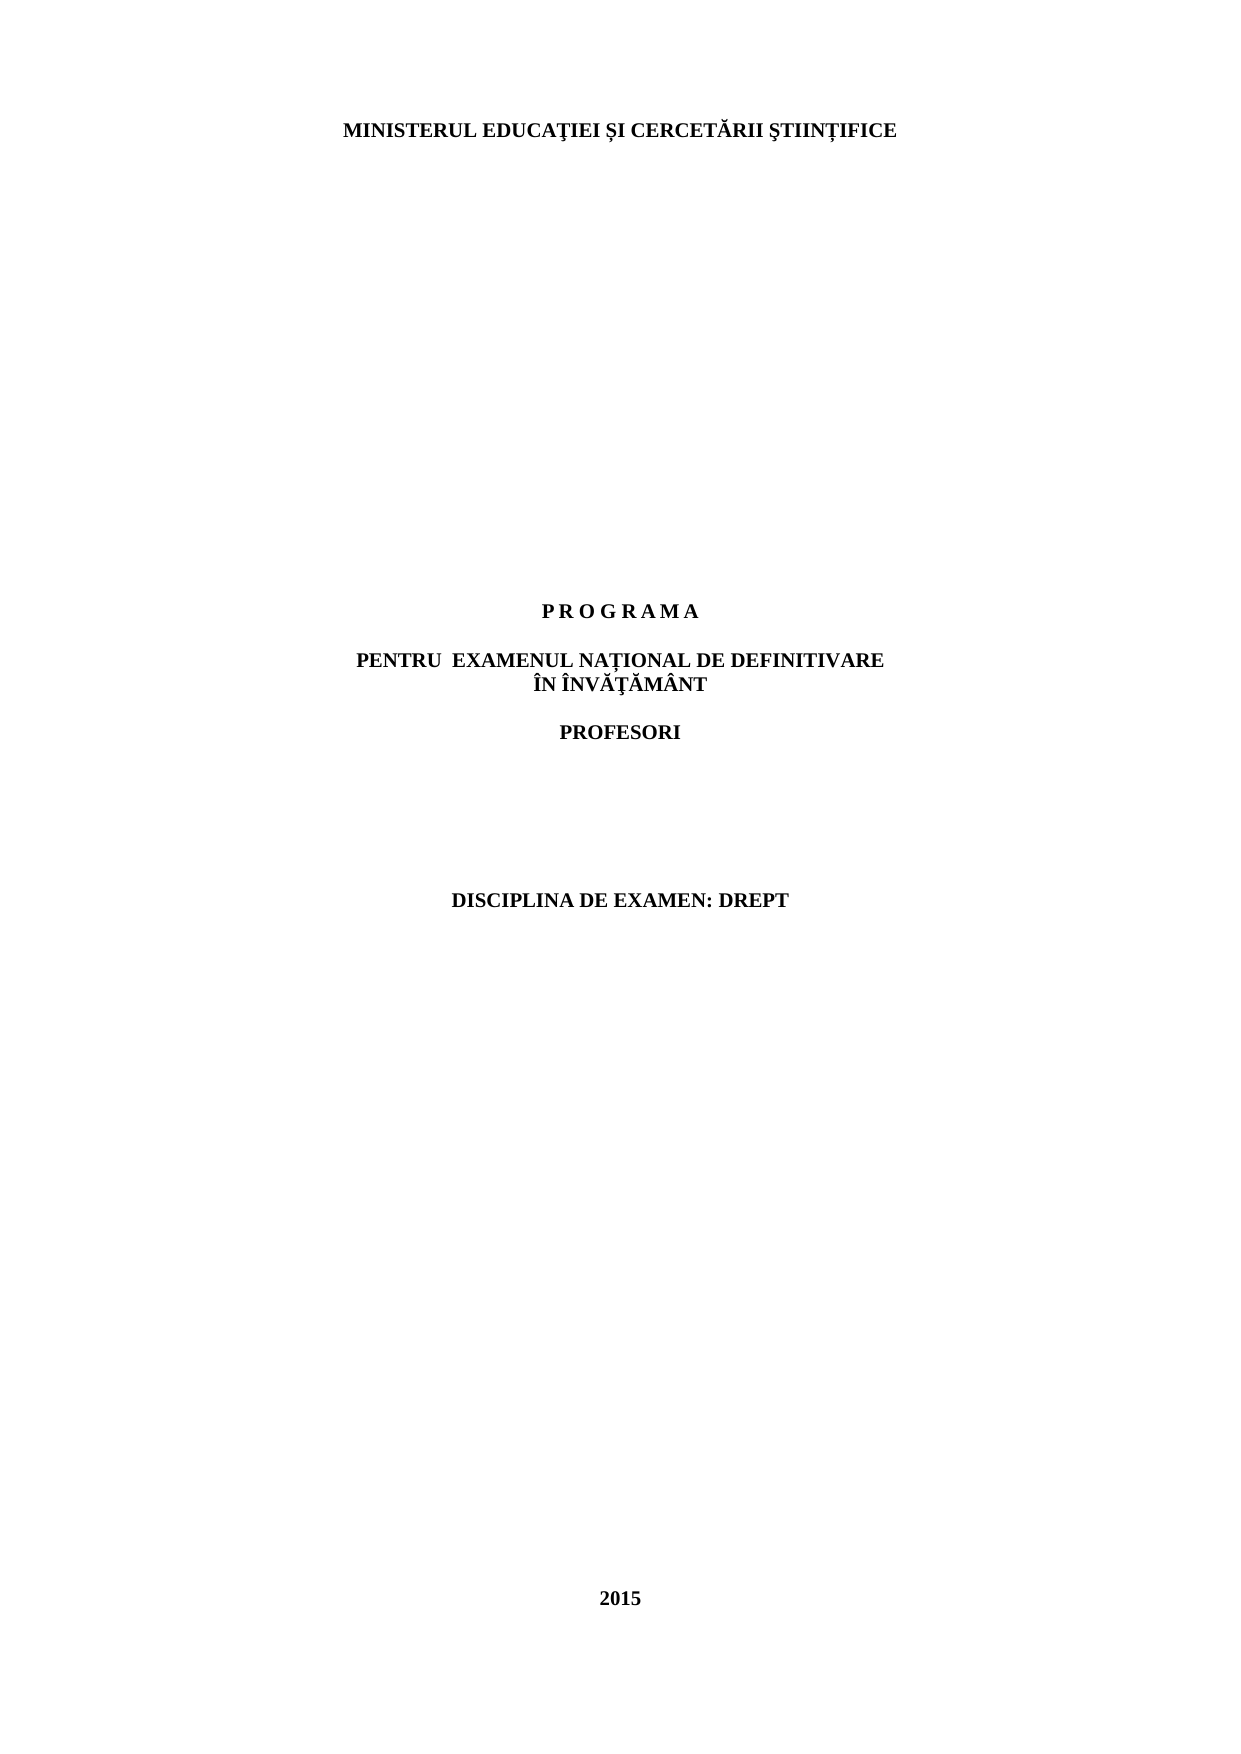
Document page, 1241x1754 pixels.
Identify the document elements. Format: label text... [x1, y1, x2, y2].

text ÎN ÎNVĂŢĂMÂNT [118, 672, 1122, 696]
title DISCIPLINA DE EXAMEN: DREPT [118, 888, 1122, 912]
text MINISTERUL EDUCAŢIEI ȘI CERCETĂRII ŞTIINȚIFICE [118, 118, 1122, 142]
text 2015 [118, 1586, 1122, 1610]
subtitle P R O G R A M A [118, 599, 1122, 623]
text PENTRU EXAMENUL NAȚIONAL DE DEFINITIVARE [118, 647, 1122, 672]
text PROFESORI [118, 720, 1122, 744]
